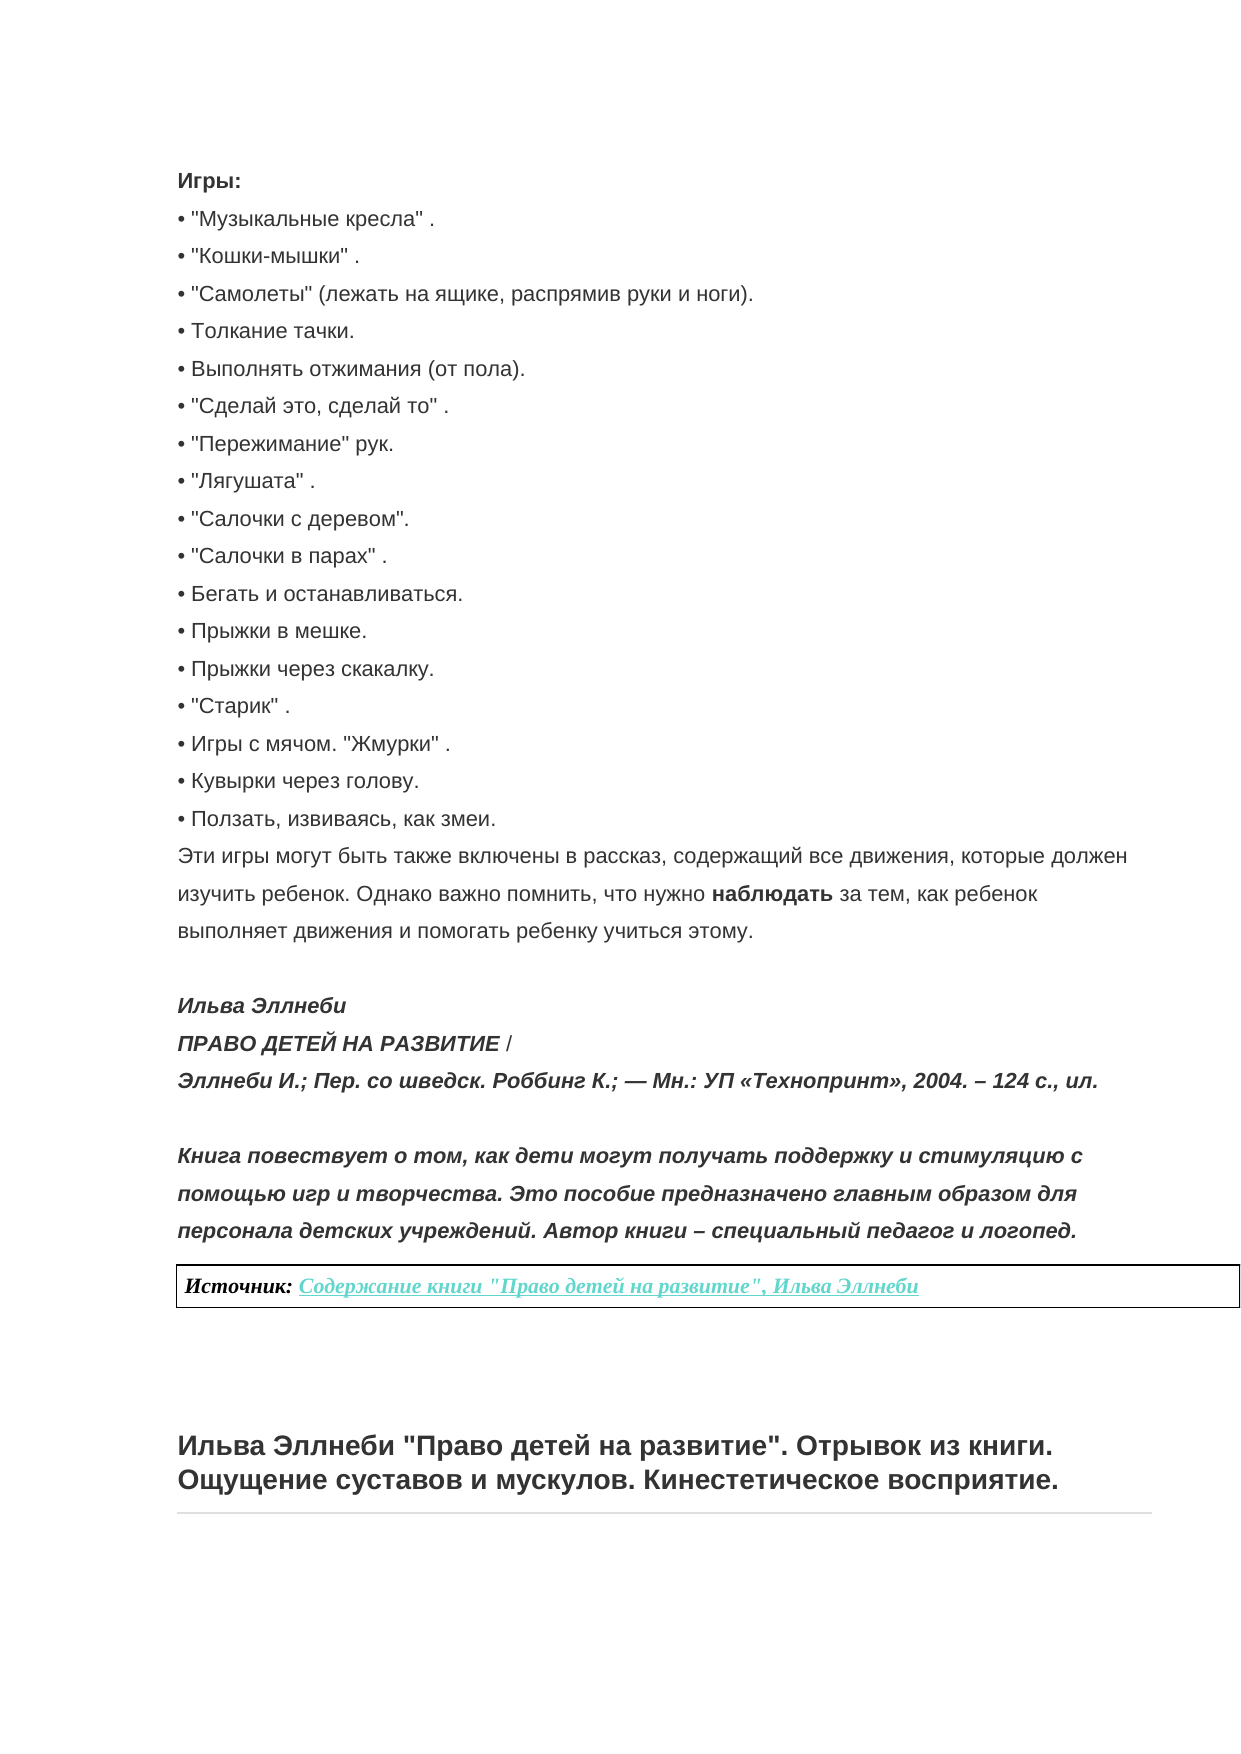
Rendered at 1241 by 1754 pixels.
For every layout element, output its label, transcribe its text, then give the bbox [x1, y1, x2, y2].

text Эти игры могут быть также включены в рассказ, содержащий все движения, которые должен изучить ребенок. Однако важно помнить, что нужно наблюдать за тем, как ребенок выполняет движения и помогать ребенку учиться этому. [177, 831, 1152, 943]
text • Кувырки через голову. [177, 756, 1152, 793]
text • "Пережимание" рук. [177, 418, 1152, 456]
text • "Кошки-мышки" . [177, 231, 1152, 268]
text • "Салочки в парах" . [177, 531, 1152, 568]
text Игры: [177, 156, 1152, 193]
text • Прыжки в мешке. [177, 606, 1152, 643]
text • "Лягушата" . [177, 456, 1152, 493]
text • Игры с мячом. "Жмурки" . [177, 718, 1152, 756]
text Ильва Эллнеби "Право детей на развитие". Отрывок из книги. Ощущение суставов и мускулов. Кинестетическое восприятие. [177, 1427, 1152, 1512]
text Ильва Эллнеби ПРАВО ДЕТЕЙ НА РАЗВИТИЕ / Эллнеби И.; Пер. со шведск. Роббинг К.; ― Мн.: УП «Технопринт», 2004. – 124 с., ил. Книга повествует о том, как дети могут получать поддержку и стимуляцию с помощью игр и творчества. Это пособие предназначено главным образом для персонала детских учреждений. Автор книги – специальный педагог и логопед. [177, 981, 1152, 1243]
text • "Музыкальные кресла" . [177, 193, 1152, 231]
text • Толкание тачки. [177, 306, 1152, 343]
text • "Старик" . [177, 681, 1152, 718]
text • Выполнять отжимания (от пола). [177, 343, 1152, 381]
text • Прыжки через скакалку. [177, 643, 1152, 681]
text • Ползать, извиваясь, как змеи. [177, 793, 1152, 831]
text • "Сделай это, сделай то" . [177, 381, 1152, 418]
text • Бегать и останавливаться. [177, 568, 1152, 606]
text • "Самолеты" (лежать на ящике, распрямив руки и ноги). [177, 268, 1152, 306]
table_header Источник: Содержание книги "Право детей на развитие", Ильва Эллнеби [177, 1266, 1239, 1306]
text • "Салочки с деревом". [177, 493, 1152, 531]
